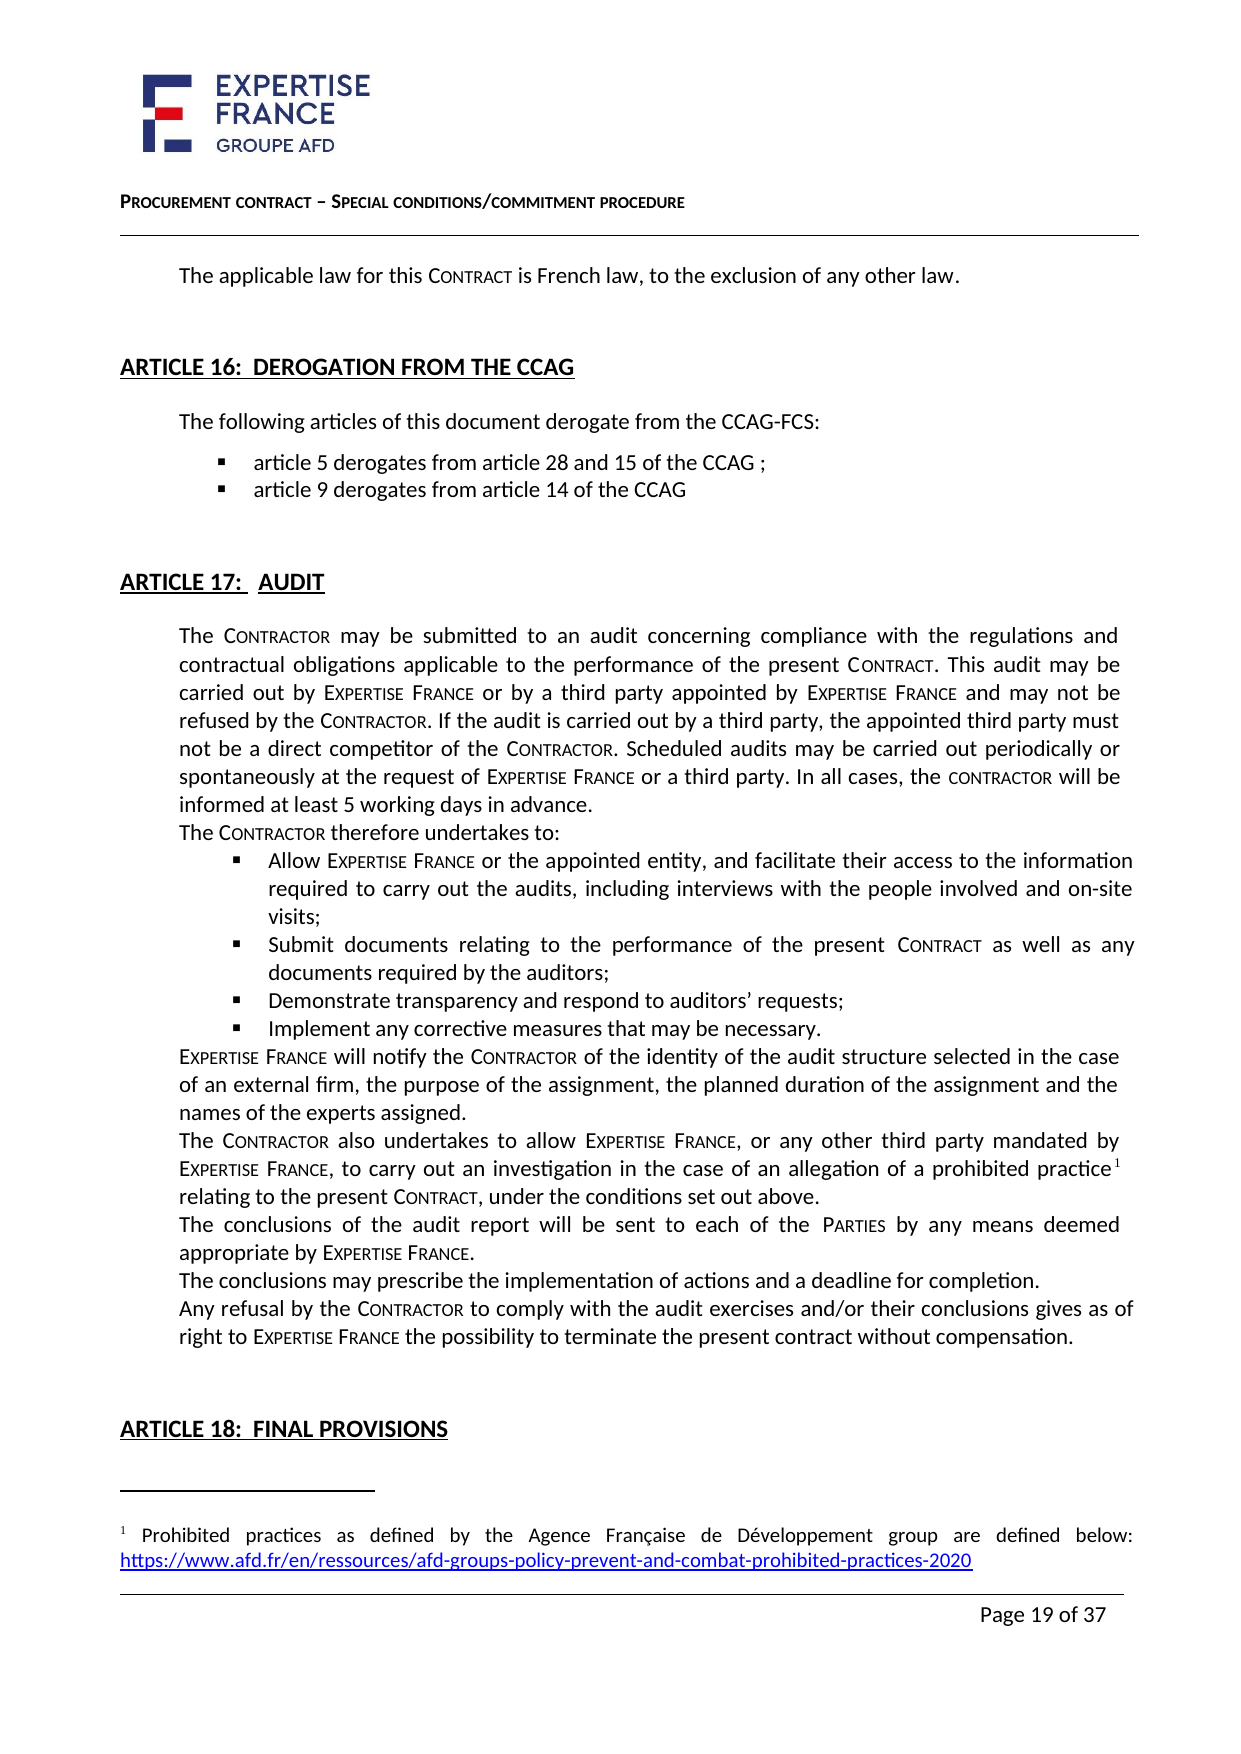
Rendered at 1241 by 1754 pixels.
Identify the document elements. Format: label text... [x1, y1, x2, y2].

list AUDIT [120, 566, 1135, 597]
list Allow Expertise France or the appointed entity, and facilitate their access to the information required to carry out the audits, including interviews with the people involved and on-site visits; [231, 846, 1135, 930]
list Derogation from the CCAG [120, 352, 1135, 382]
list Submit documents relating to the performance of the present Contract as well as any documents required by the auditors; [231, 930, 1135, 986]
list Implement any corrective measures that may be necessary. [231, 1014, 1135, 1042]
list Demonstrate transparency and respond to auditors’ requests; [231, 986, 1135, 1014]
text Any refusal by the Contractor to comply with the audit exercises and/or their conclusions gives as of right to Expertise France the possibility to terminate the present contract without compensation. [179, 1294, 1135, 1350]
list article 9 derogates from article 14 of the CCAG [216, 476, 1135, 504]
text The Contractor may be submitted to an audit concerning compliance with the regulations and contractual obligations applicable to the performance of the present Contract. This audit may be carried out by Expertise France or by a third party appointed by Expertise France and may not be refused by the Contractor. If the audit is carried out by a third party, the appointed third party must not be a direct competitor of the Contractor. Scheduled audits may be carried out periodically or spontaneously at the request of Expertise France or a third party. In all cases, the contractor will be informed at least 5 working days in advance. [179, 622, 1121, 818]
text The following articles of this document derogate from the CCAG-FCS: [179, 407, 1135, 435]
text Expertise France will notify the Contractor of the identity of the audit structure selected in the case of an external firm, the purpose of the assignment, the planned duration of the assignment and the names of the experts assigned. [179, 1042, 1121, 1126]
list Final provisions [120, 1413, 1135, 1443]
picture [120, 41, 397, 183]
text The conclusions of the audit report will be sent to each of the Parties by any means deemed appropriate by Expertise France. [179, 1210, 1121, 1266]
text The Contractor also undertakes to allow Expertise France, or any other third party mandated by Expertise France, to carry out an investigation in the case of an allegation of a prohibited practice relating to the present Contract, under the conditions set out above. [179, 1126, 1121, 1210]
text The conclusions may prescribe the implementation of actions and a deadline for completion. [179, 1266, 1121, 1294]
list The applicable law for this Contract is French law, to the exclusion of any other law. [179, 261, 1135, 289]
list article 5 derogates from article 28 and 15 of the CCAG ; [216, 448, 1135, 476]
text The Contractor therefore undertakes to: [179, 818, 1121, 846]
